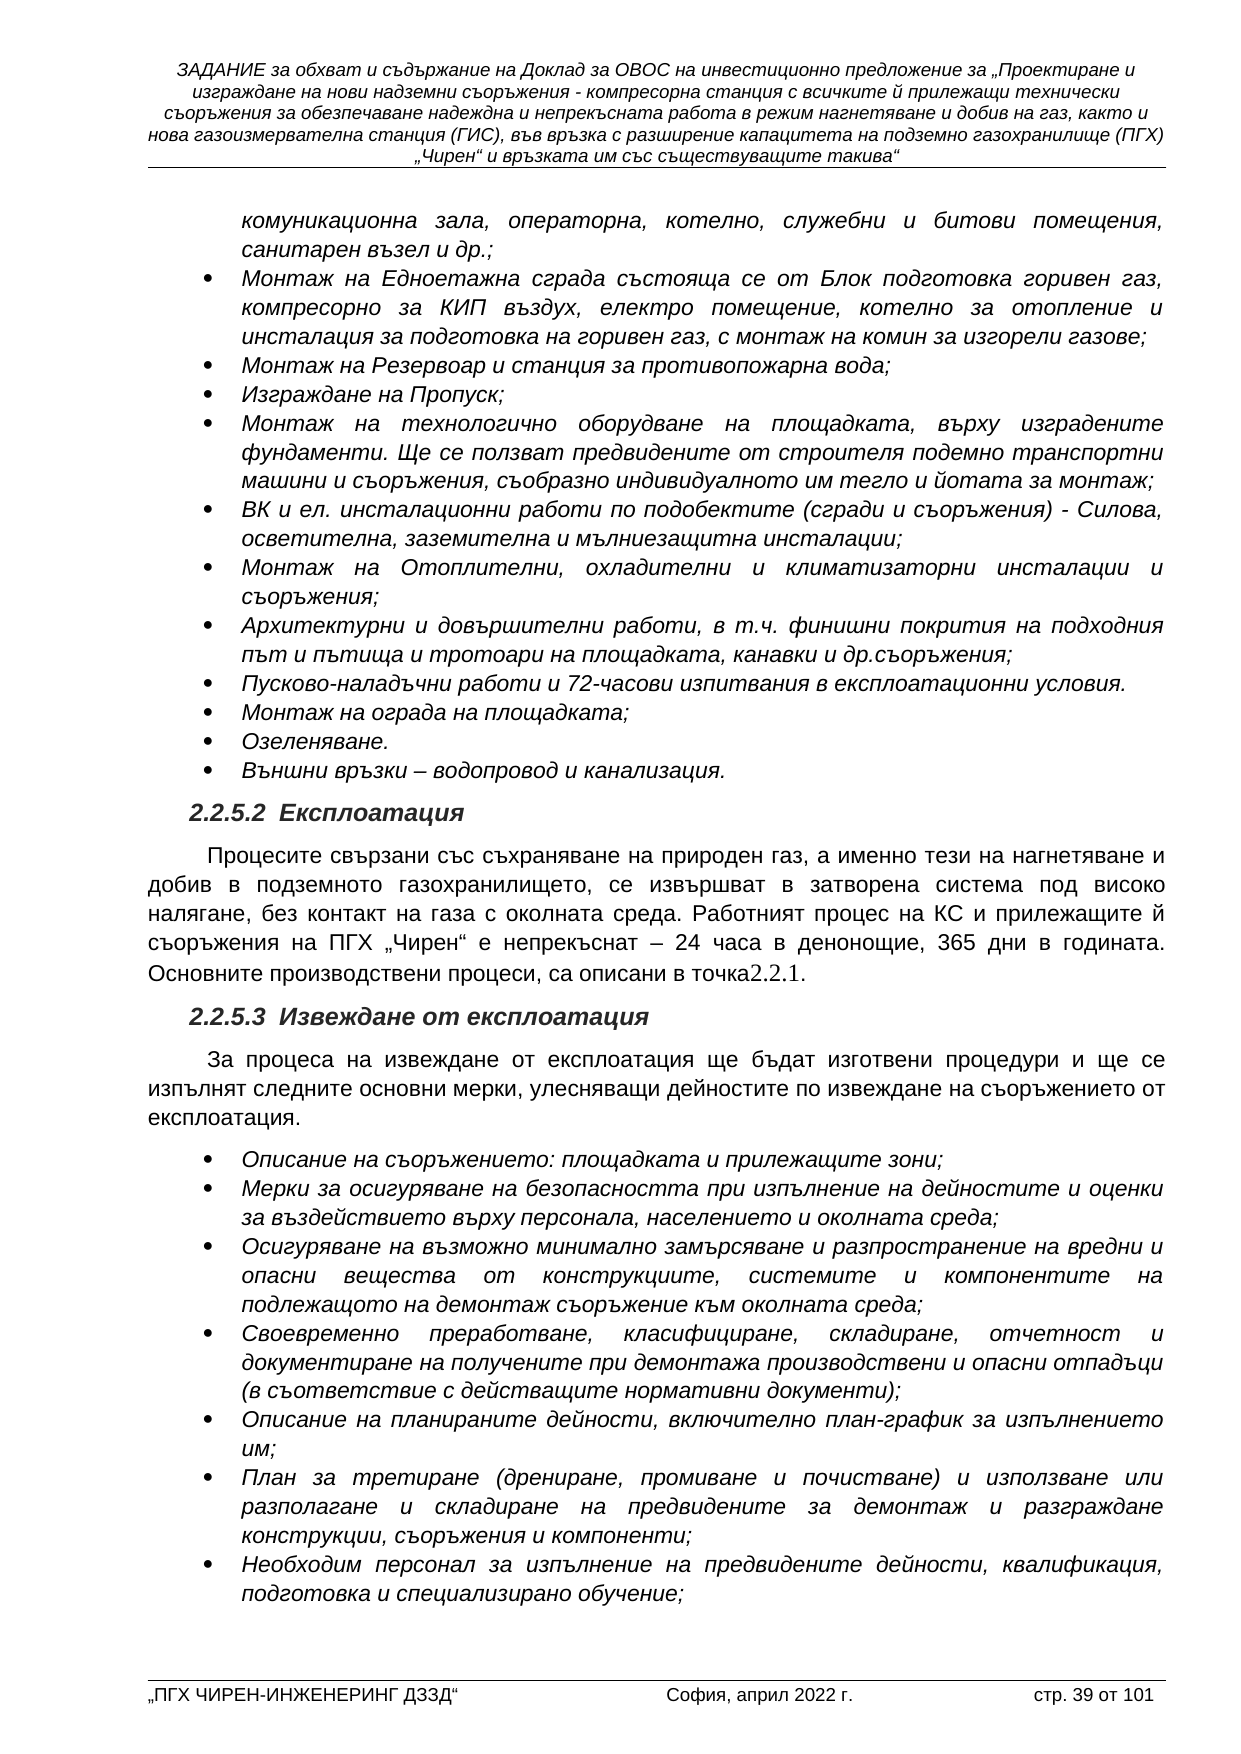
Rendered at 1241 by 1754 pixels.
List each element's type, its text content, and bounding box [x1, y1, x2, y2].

text Монтаж на технологично оборудване на площадката, върху изградените фундаменти. Ще се ползват предвидените от строителя подемно транспортни машини и съоръжения, съобразно индивидуалното им тегло и йотата за монтаж; [204, 409, 1166, 494]
text За процеса на извеждане от експлоатация ще бъдат изготвени процедури и ще се изпълнят следните основни мерки, улесняващи дейностите по извеждане на съоръжението от експлоатация. [148, 1046, 1166, 1131]
text Необходим персонал за изпълнение на предвидените дейности, квалификация, подготовка и специализирано обучение; [204, 1551, 1166, 1607]
subtitle Извеждане от експлоатация [189, 1002, 1166, 1031]
subtitle Експлоатация [189, 798, 1166, 827]
text Монтаж на Едноетажна сграда състояща се от Блок подготовка горивен газ, компресорно за КИП въздух, електро помещение, котелно за отопление и инсталация за подготовка на горивен газ, с монтаж на комин за изгорели газове; [204, 265, 1166, 349]
text Осигуряване на възможно минимално замърсяване и разпространение на вредни и опасни вещества от конструкциите, системите и компонентите на подлежащото на демонтаж съоръжение към околната среда; [204, 1233, 1166, 1317]
text Процесите свързани със съхраняване на природен газ, а именно тези на нагнетяване и добив в подземното газохранилището, се извършват в затворена система под високо налягане, без контакт на газа с околната среда. Работният процес на КС и прилежащите й съоръжения на ПГХ „Чирен“ е непрекъснат – 24 часа в денонощие, 365 дни в годината. Основните производствени процеси, са описани в точка2.2.1. [148, 842, 1166, 987]
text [204, 207, 1166, 262]
text Мерки за осигуряване на безопасността при изпълнение на дейностите и оценки за въздействието върху персонала, населението и околната среда; [204, 1175, 1166, 1230]
text Пусково-наладъчни работи и 72-часови изпитвания в експлоатационни условия. [204, 670, 1166, 696]
text Своевременно преработване, класифициране, складиране, отчетност и документиране на получените при демонтажа производствени и опасни отпадъци (в съответствие с действащите нормативни документи); [204, 1319, 1166, 1404]
text Озеленяване. [204, 728, 1166, 754]
text Описание на планираните дейности, включително план-график за изпълнението им; [204, 1406, 1166, 1462]
text План за третиране (дрениране, промиване и почистване) и използване или разполагане и складиране на предвидените за демонтаж и разграждане конструкции, съоръжения и компоненти; [204, 1464, 1166, 1549]
text ВК и ел. инсталационни работи по подобектите (сгради и съоръжения) - Силова, осветителна, заземителна и мълниезащитна инсталации; [204, 496, 1166, 552]
text Монтаж на Отоплителни, охладителни и климатизаторни инсталации и съоръжения; [204, 554, 1166, 609]
text Монтаж на ограда на площадката; [204, 699, 1166, 725]
text Архитектурни и довършителни работи, в т.ч. финишни покрития на подходния път и пътища и тротоари на площадката, канавки и др.съоръжения; [204, 612, 1166, 667]
text Изграждане на Пропуск; [204, 381, 1166, 407]
text Външни връзки – водопровод и канализация. [204, 757, 1166, 783]
text Монтаж на Резервоар и станция за противопожарна вода; [204, 352, 1166, 378]
text Описание на съоръжението: площадката и прилежащите зони; [204, 1146, 1166, 1172]
